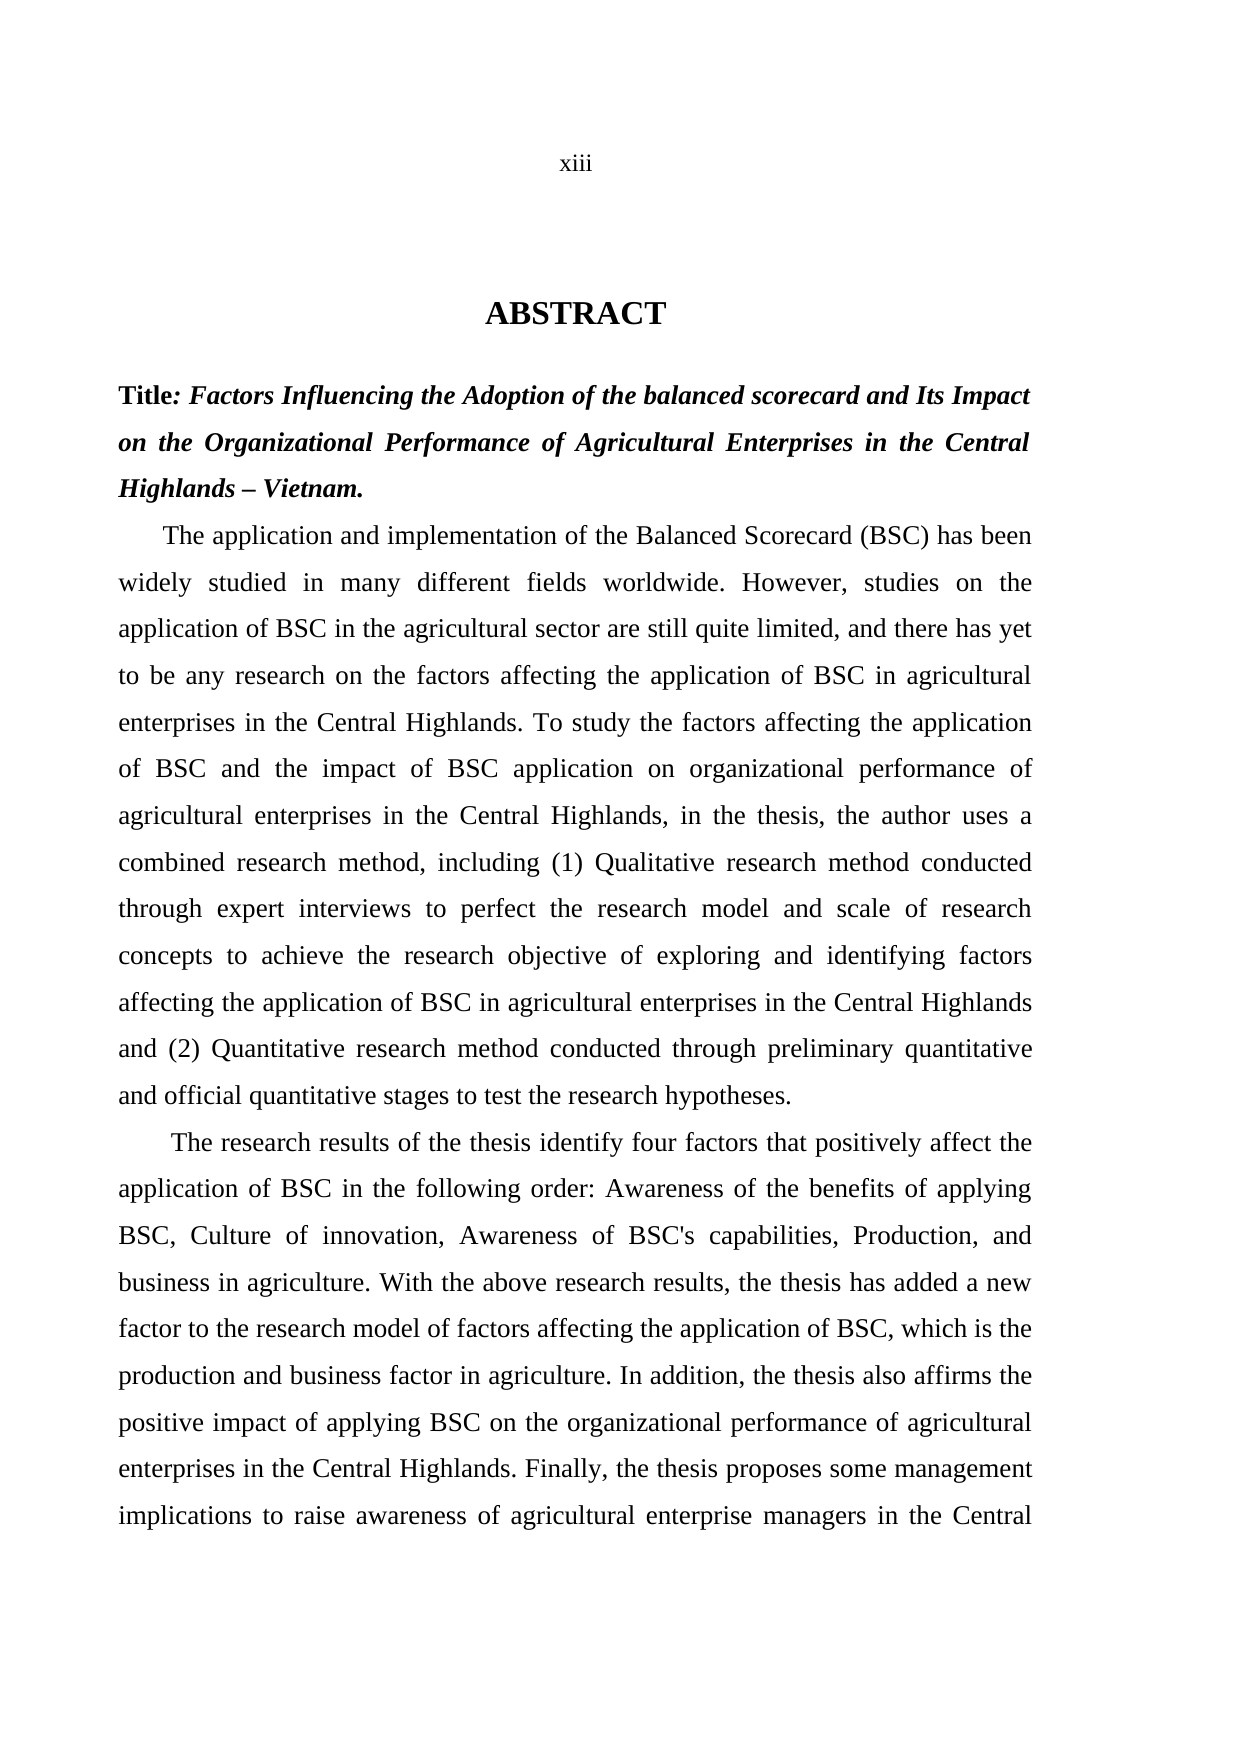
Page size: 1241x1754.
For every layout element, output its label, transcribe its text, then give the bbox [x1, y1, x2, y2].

text Title: Factors Influencing the Adoption of the balanced scorecard and Its Impact on the Organizational Performance of Agricultural Enterprises in the Central Highlands – Vietnam. [118, 379, 1033, 504]
subtitle ABSTRACT [118, 293, 1033, 331]
text The application and implementation of the Balanced Scorecard (BSC) has been widely studied in many different fields worldwide. However, studies on the application of BSC in the agricultural sector are still quite limited, and there has yet to be any research on the factors affecting the application of BSC in agricultural enterprises in the Central Highlands. To study the factors affecting the application of BSC and the impact of BSC application on organizational performance of agricultural enterprises in the Central Highlands, in the thesis, the author uses a combined research method, including (1) Qualitative research method conducted through expert interviews to perfect the research model and scale of research concepts to achieve the research objective of exploring and identifying factors affecting the application of BSC in agricultural enterprises in the Central Highlands and (2) Quantitative research method conducted through preliminary quantitative and official quantitative stages to test the research hypotheses. [118, 519, 1033, 1110]
